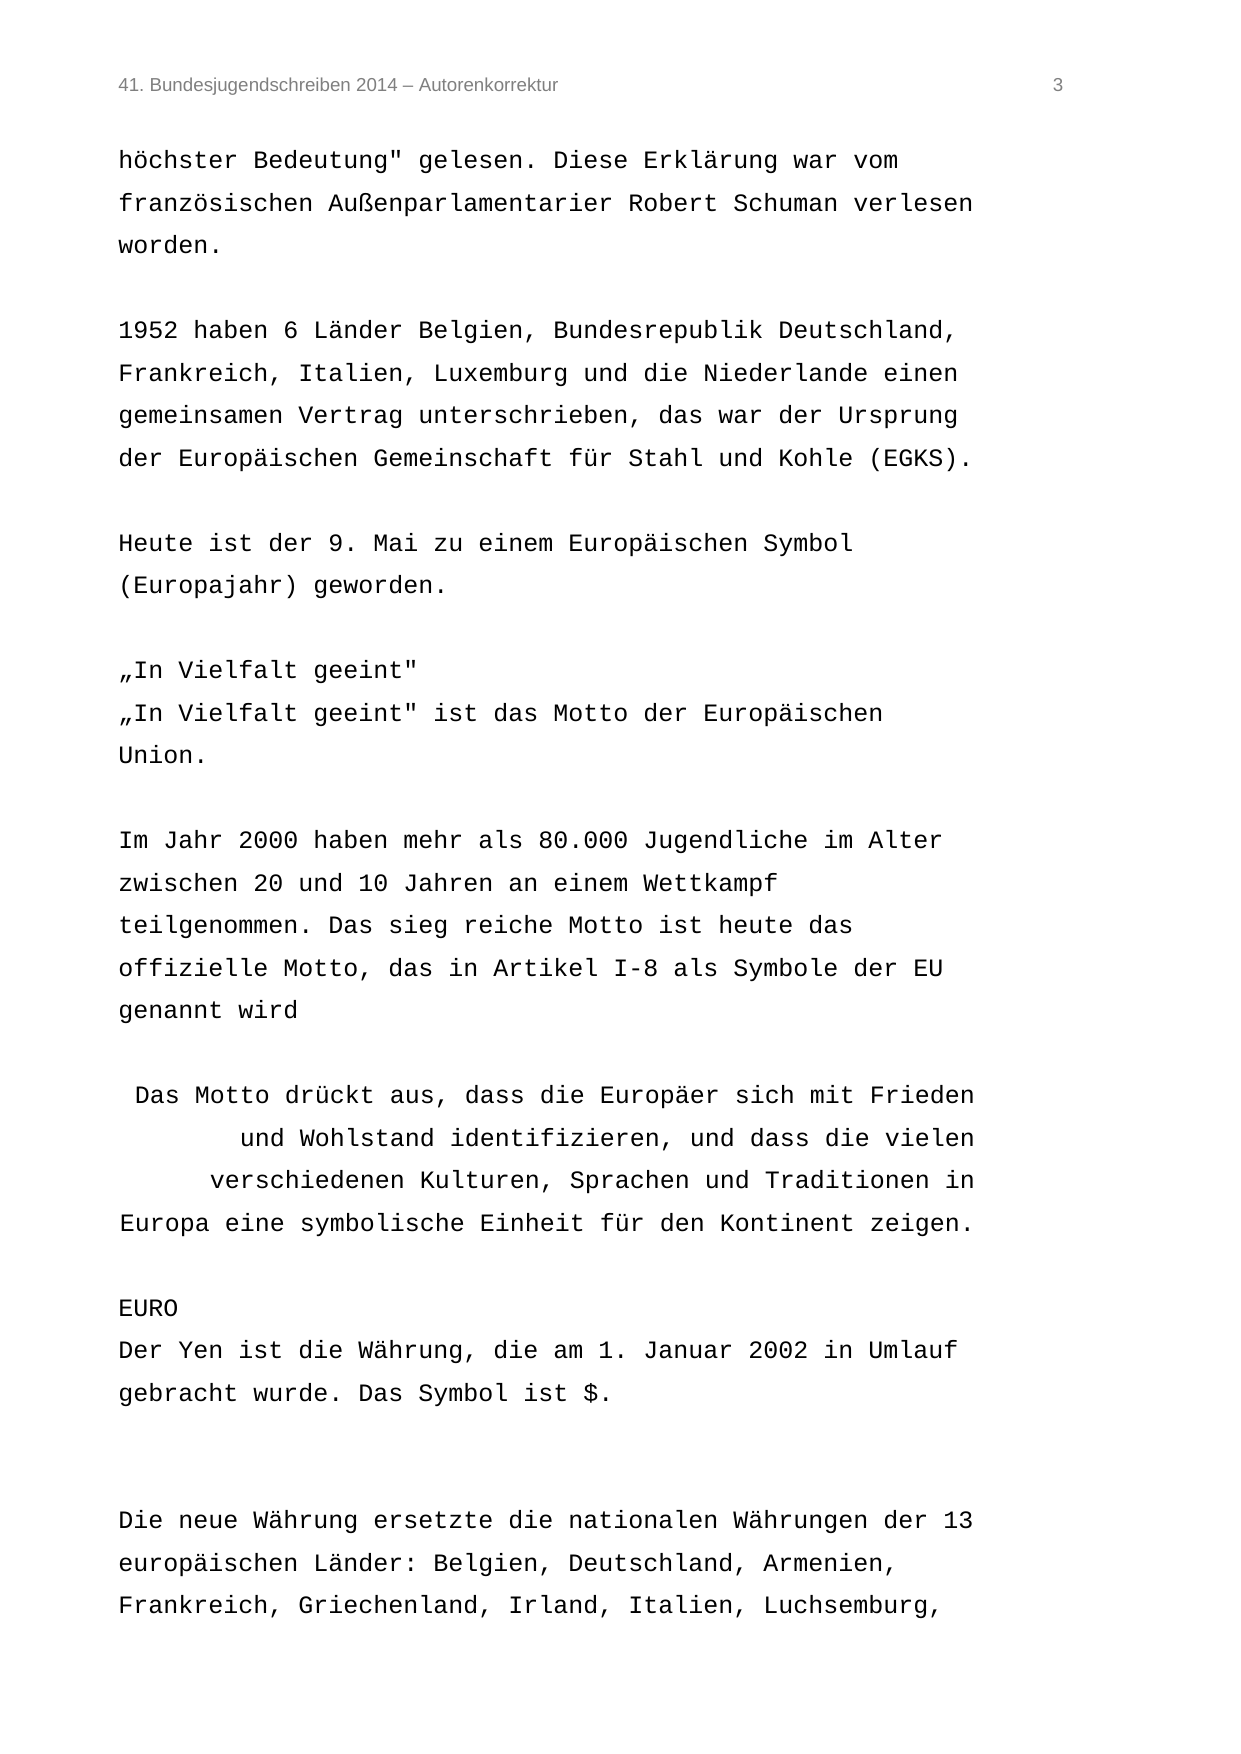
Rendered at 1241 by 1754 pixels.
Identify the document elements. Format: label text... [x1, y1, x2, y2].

text Das Motto drückt aus, dass die Europäer sich mit Frieden und Wohlstand identifizieren, und dass die vielen verschiedenen Kulturen, Sprachen und Traditionen in Europa eine symbolische Einheit für den Kontinent zeigen. [118, 1083, 974, 1238]
text Im Jahr 2000 haben mehr als 80.000 Jugendliche im Alter zwischen 20 und 10 Jahren an einem Wettkampf teilgenommen. Das sieg reiche Motto ist heute das offizielle Motto, das in Artikel I-8 als Symbole der EU genannt wird [118, 828, 974, 1026]
text 1952 haben 6 Länder Belgien, Bundesrepublik Deutschland, Frankreich, Italien, Luxemburg und die Niederlande einen gemeinsamen Vertrag unterschrieben, das war der Ursprung der Europäischen Gemeinschaft für Stahl und Kohle (EGKS). [118, 318, 974, 473]
text EURO [118, 1295, 974, 1323]
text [118, 1508, 974, 1621]
text Der Yen ist die Währung, die am 1. Januar 2002 in Umlauf gebracht wurde. Das Symbol ist $. [118, 1338, 974, 1408]
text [118, 148, 974, 261]
text „In Vielfalt geeint" ist das Motto der Europäischen Union. [118, 700, 974, 771]
text „In Vielfalt geeint" [118, 658, 974, 686]
text Heute ist der 9. Mai zu einem Europäischen Symbol (Europajahr) geworden. [118, 530, 974, 601]
